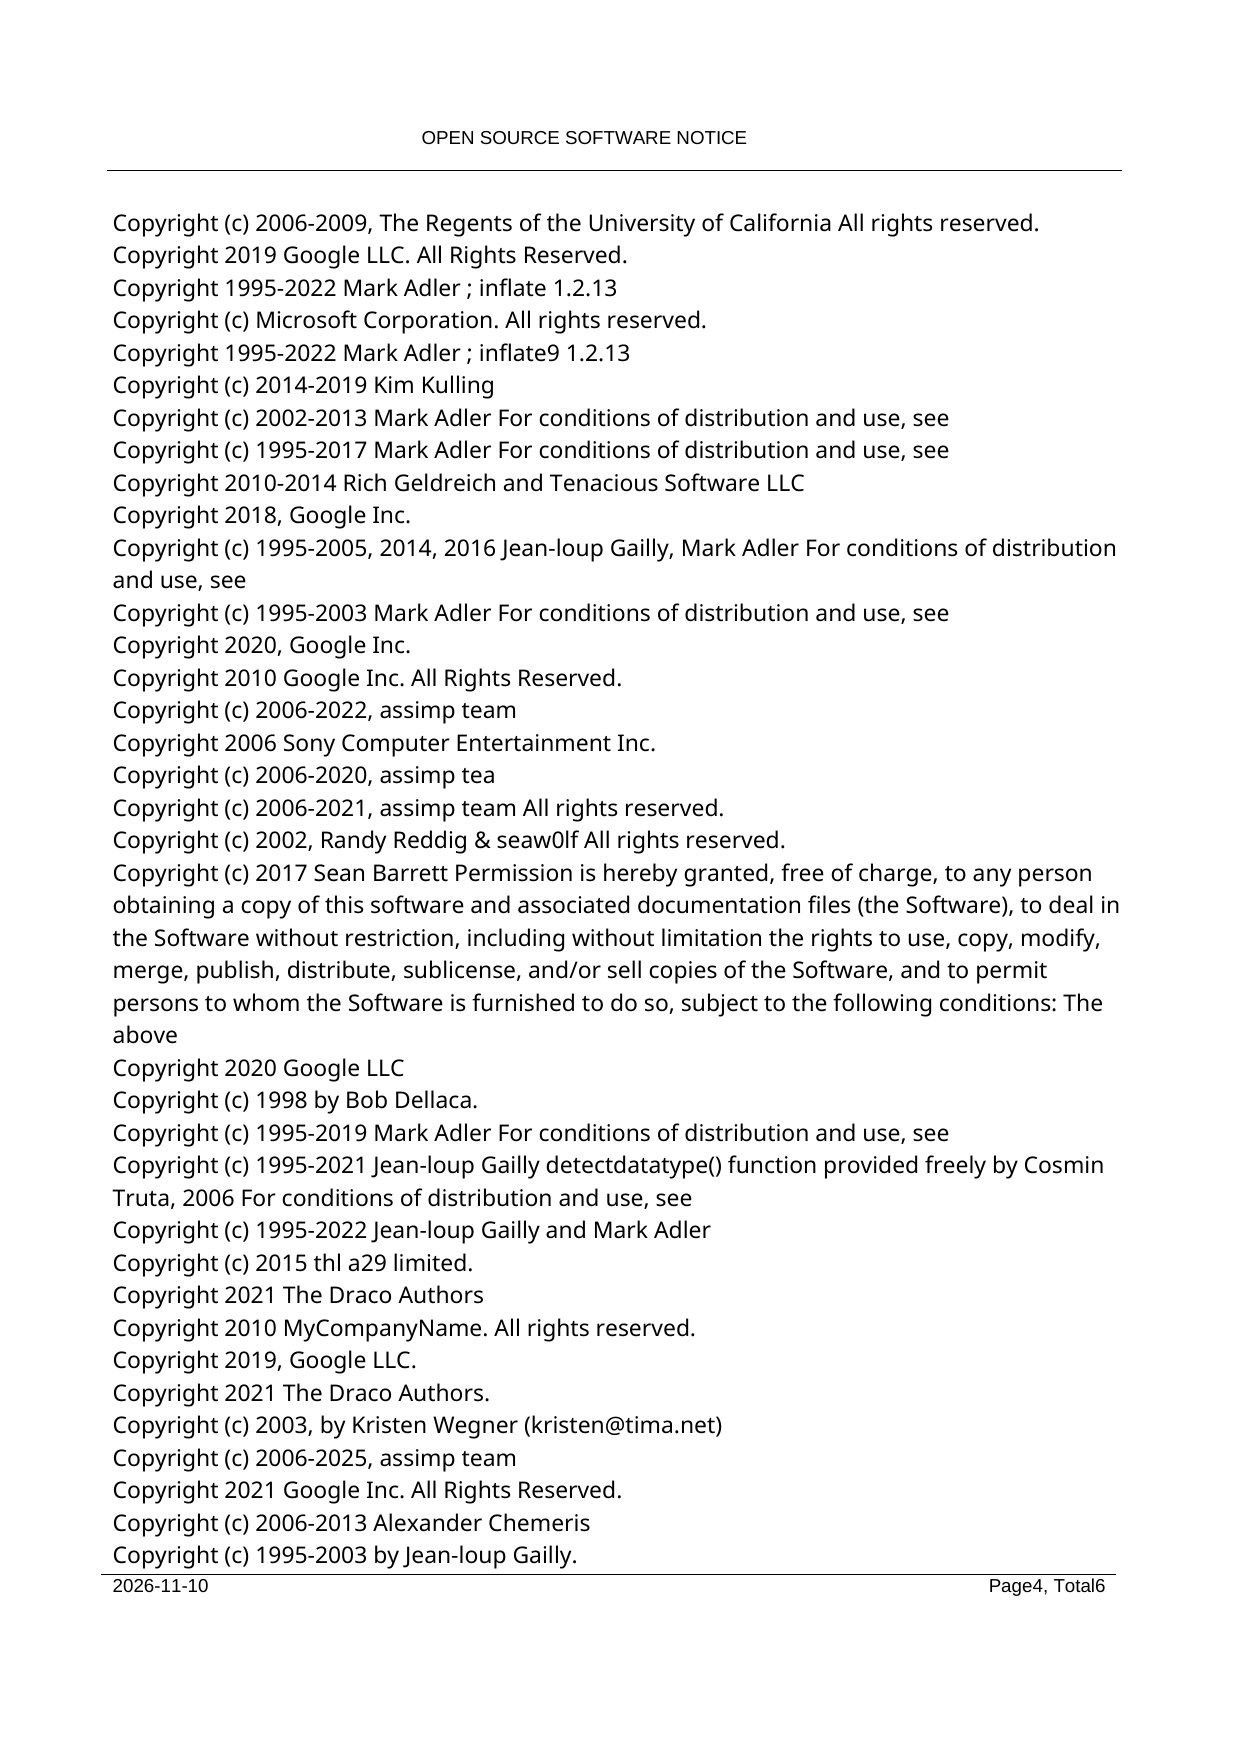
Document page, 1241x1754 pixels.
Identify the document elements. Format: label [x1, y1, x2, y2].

text [112, 206, 1128, 1571]
